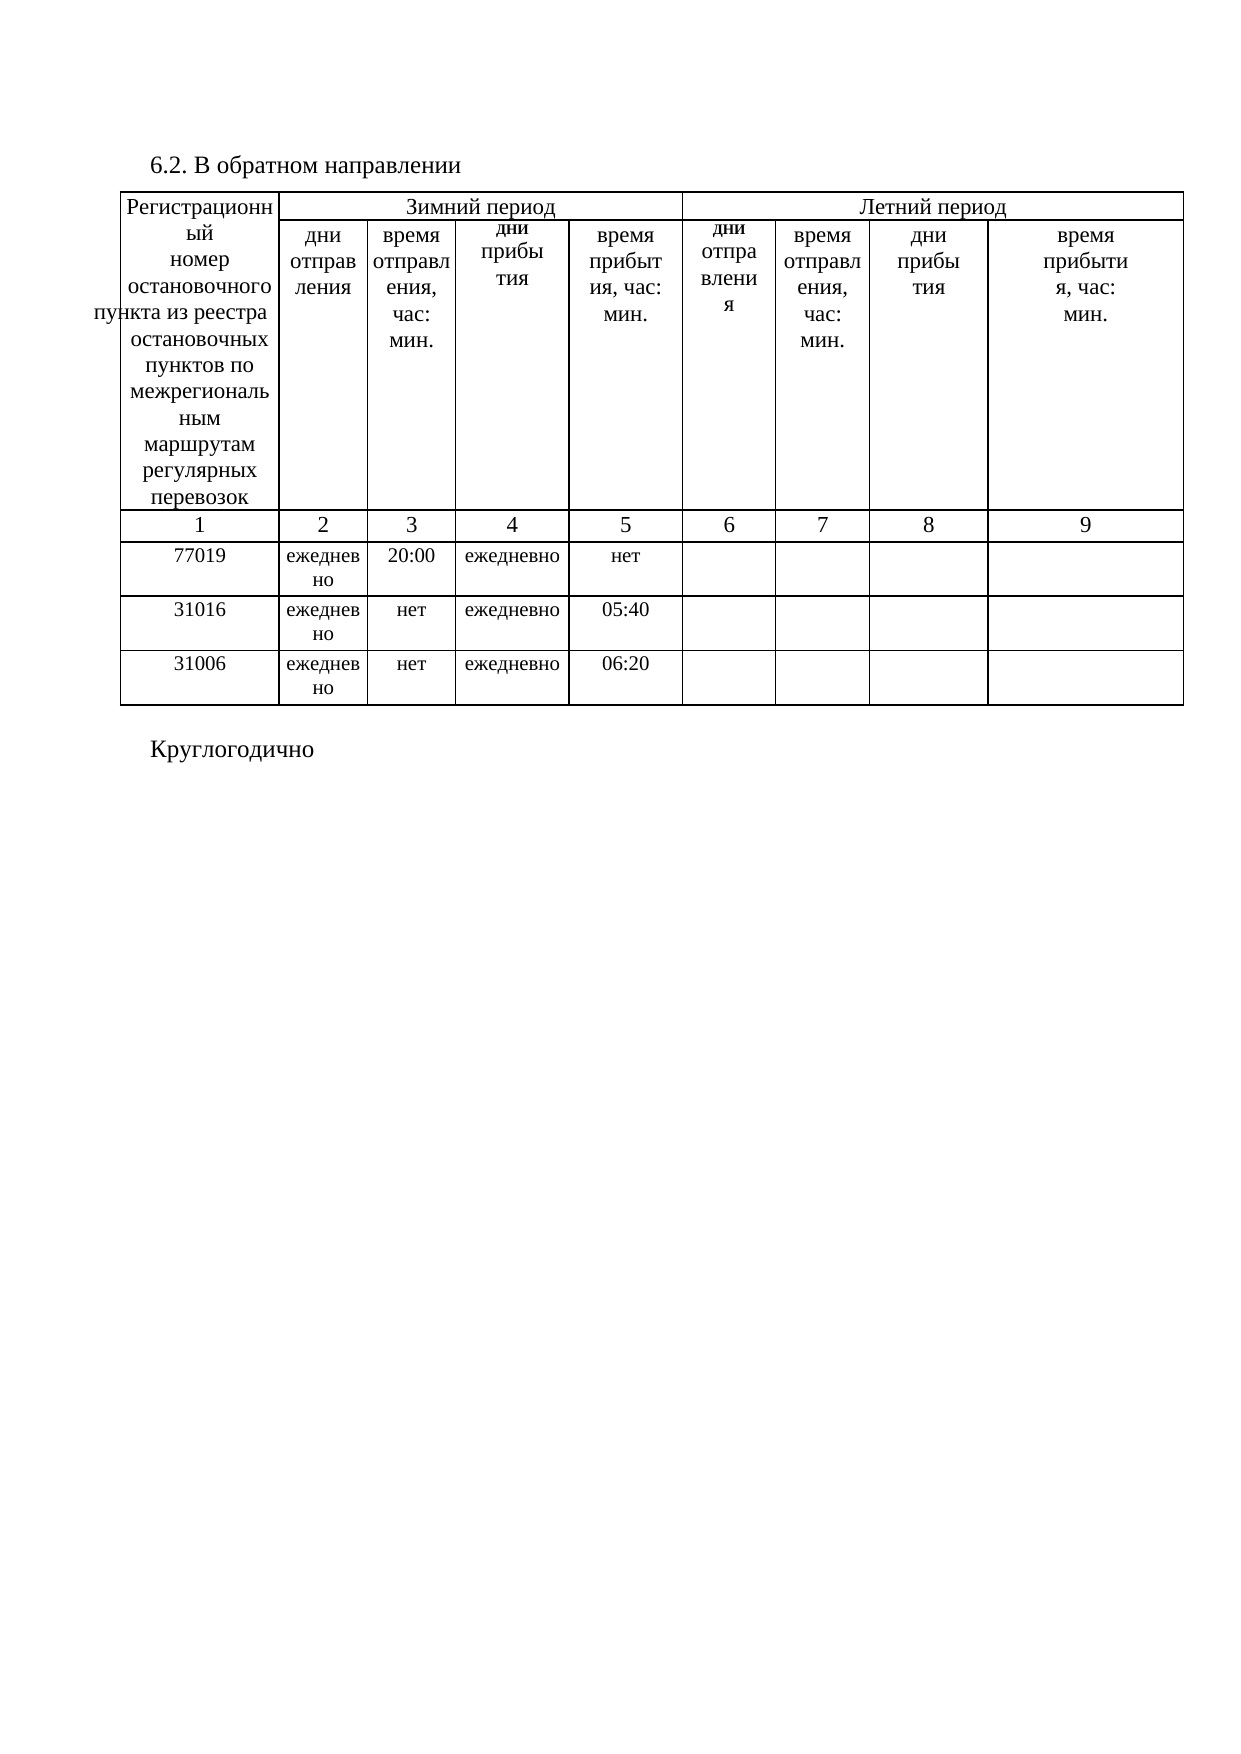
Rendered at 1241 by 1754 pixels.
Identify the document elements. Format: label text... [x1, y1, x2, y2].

table_cell 6 [683, 511, 775, 541]
table_cell ежедневно [456, 597, 568, 650]
table_cell время прибыт ия, час: мин. [570, 221, 682, 509]
table_cell ежедневно [280, 543, 367, 595]
table_cell [870, 543, 987, 595]
text Круглогодично [150, 734, 1090, 763]
table_header Зимний период [280, 193, 682, 219]
table_cell [683, 597, 775, 650]
table_cell 3 [368, 511, 455, 541]
table_cell 05:40 [570, 597, 682, 650]
table_header Летний период [683, 193, 1183, 219]
table_cell 31006 [121, 651, 278, 704]
table_cell [776, 543, 869, 595]
table_cell 1 [121, 511, 278, 541]
table_cell ежедневно [280, 597, 367, 650]
table_cell [683, 543, 775, 595]
table_cell [776, 597, 869, 650]
table_cell [989, 543, 1183, 595]
table_cell [989, 651, 1183, 704]
table_header Регистрационный номер остановочного пункта из реестра остановочных пунктов по межрегиональным маршрутам регулярных перевозок [121, 193, 278, 509]
table_cell 77019 [121, 543, 278, 595]
table_cell время отправл ения, час: мин. [776, 221, 869, 509]
table_cell 31016 [121, 597, 278, 650]
table_cell нет [368, 651, 455, 704]
table_cell ДНИ прибы тия [456, 221, 568, 509]
table_cell дни прибы тия [870, 221, 987, 509]
table_cell ежедневно [456, 543, 568, 595]
table_cell ежедневно [456, 651, 568, 704]
table_cell 2 [280, 511, 367, 541]
table_cell [870, 597, 987, 650]
table_cell ежедневно [280, 651, 367, 704]
table_cell [776, 651, 869, 704]
table_cell 4 [456, 511, 568, 541]
table_cell [683, 651, 775, 704]
table_cell 06:20 [570, 651, 682, 704]
table_cell 5 [570, 511, 682, 541]
text 6.2. В обратном направлении [150, 150, 1090, 179]
table_cell 9 [989, 511, 1183, 541]
table_cell дни отправ ления [280, 221, 367, 509]
table_cell ДНИ отпра влени я [683, 221, 775, 509]
table_cell нет [570, 543, 682, 595]
table_cell [870, 651, 987, 704]
table_cell 7 [776, 511, 869, 541]
table_cell время отправл ения, час: мин. [368, 221, 455, 509]
table_cell нет [368, 597, 455, 650]
table_cell 8 [870, 511, 987, 541]
table_cell 20:00 [368, 543, 455, 595]
table_cell время прибыти я, час: мин. [989, 221, 1183, 509]
table_cell [989, 597, 1183, 650]
